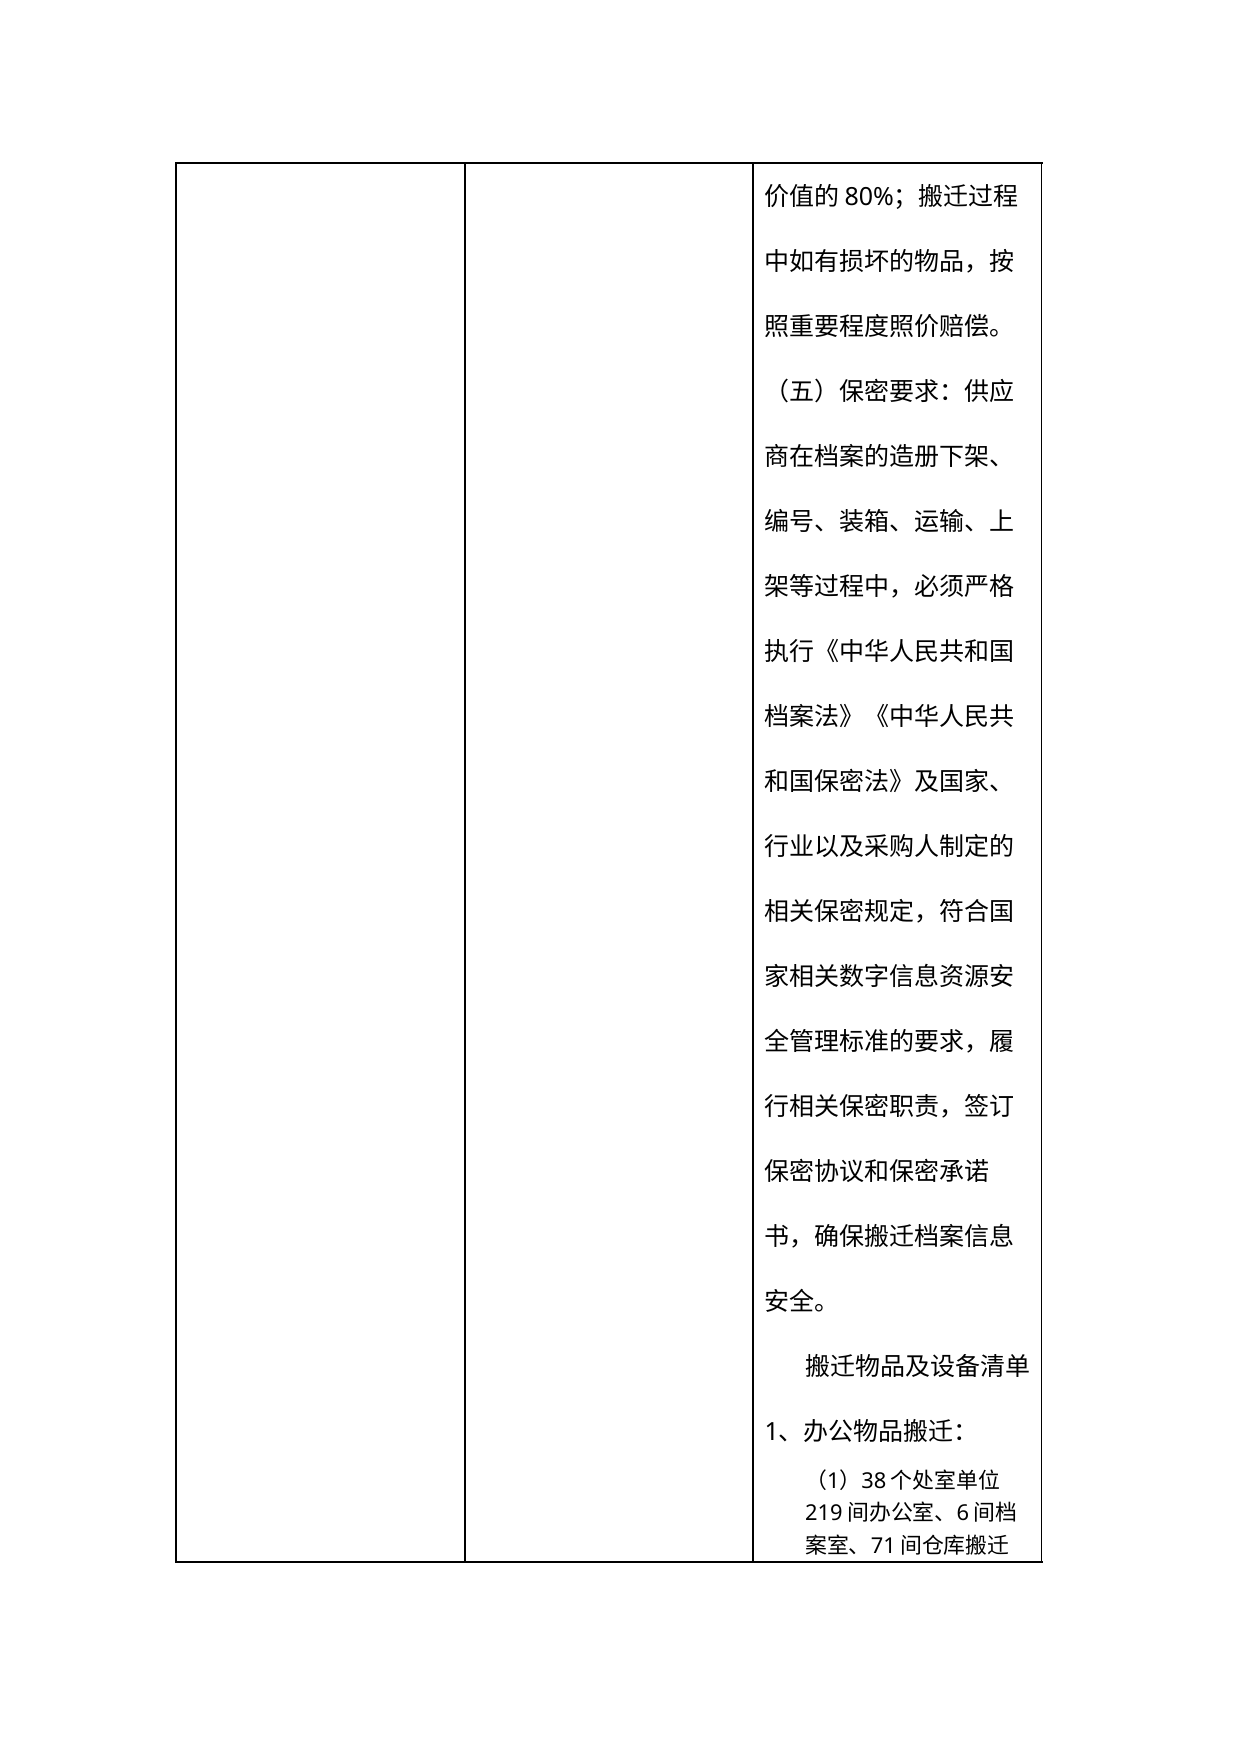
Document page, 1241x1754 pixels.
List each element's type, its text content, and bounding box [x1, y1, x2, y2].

table_cell [466, 164, 752, 1561]
table_cell 1 [177, 164, 464, 1561]
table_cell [754, 164, 1041, 1561]
